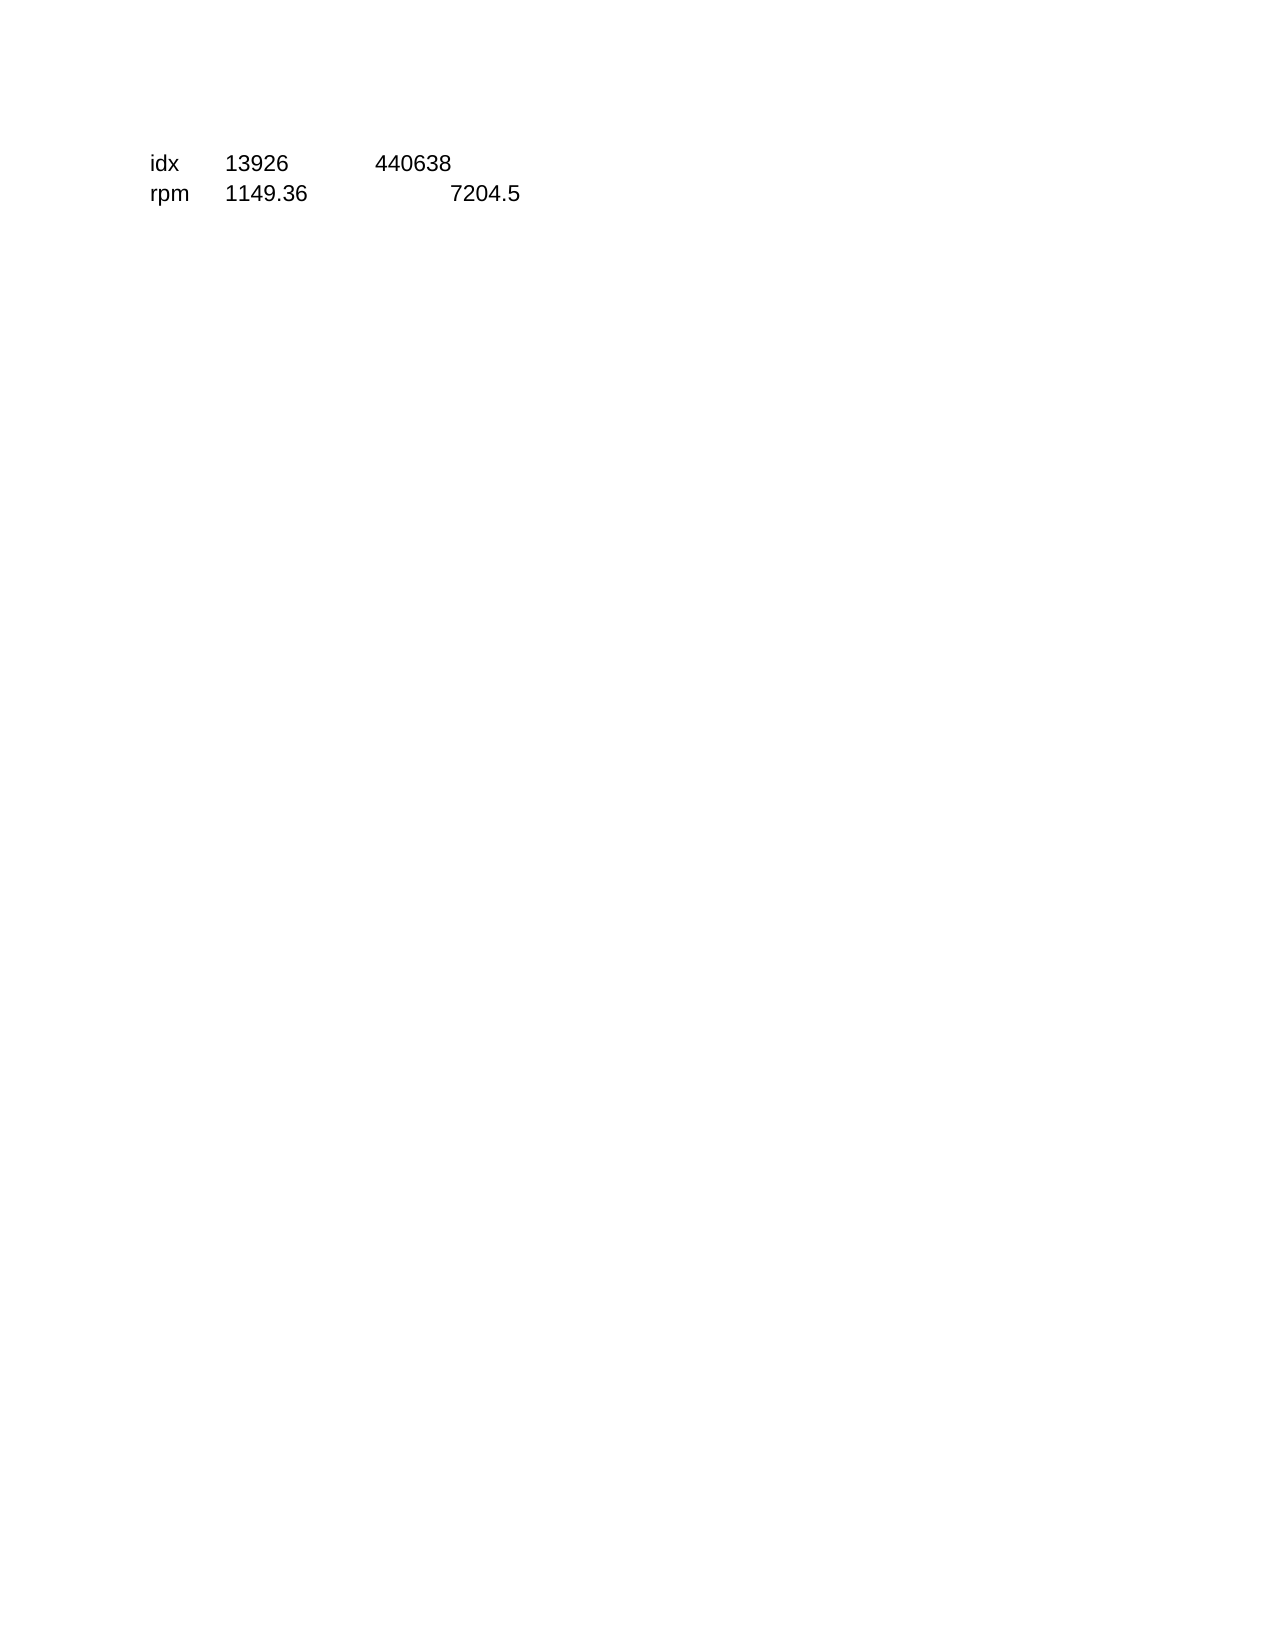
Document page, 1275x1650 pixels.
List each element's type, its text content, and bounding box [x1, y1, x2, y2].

text idx 13926 440638 [150, 150, 1125, 176]
text rpm 1149.36 7204.5 [150, 180, 1125, 207]
